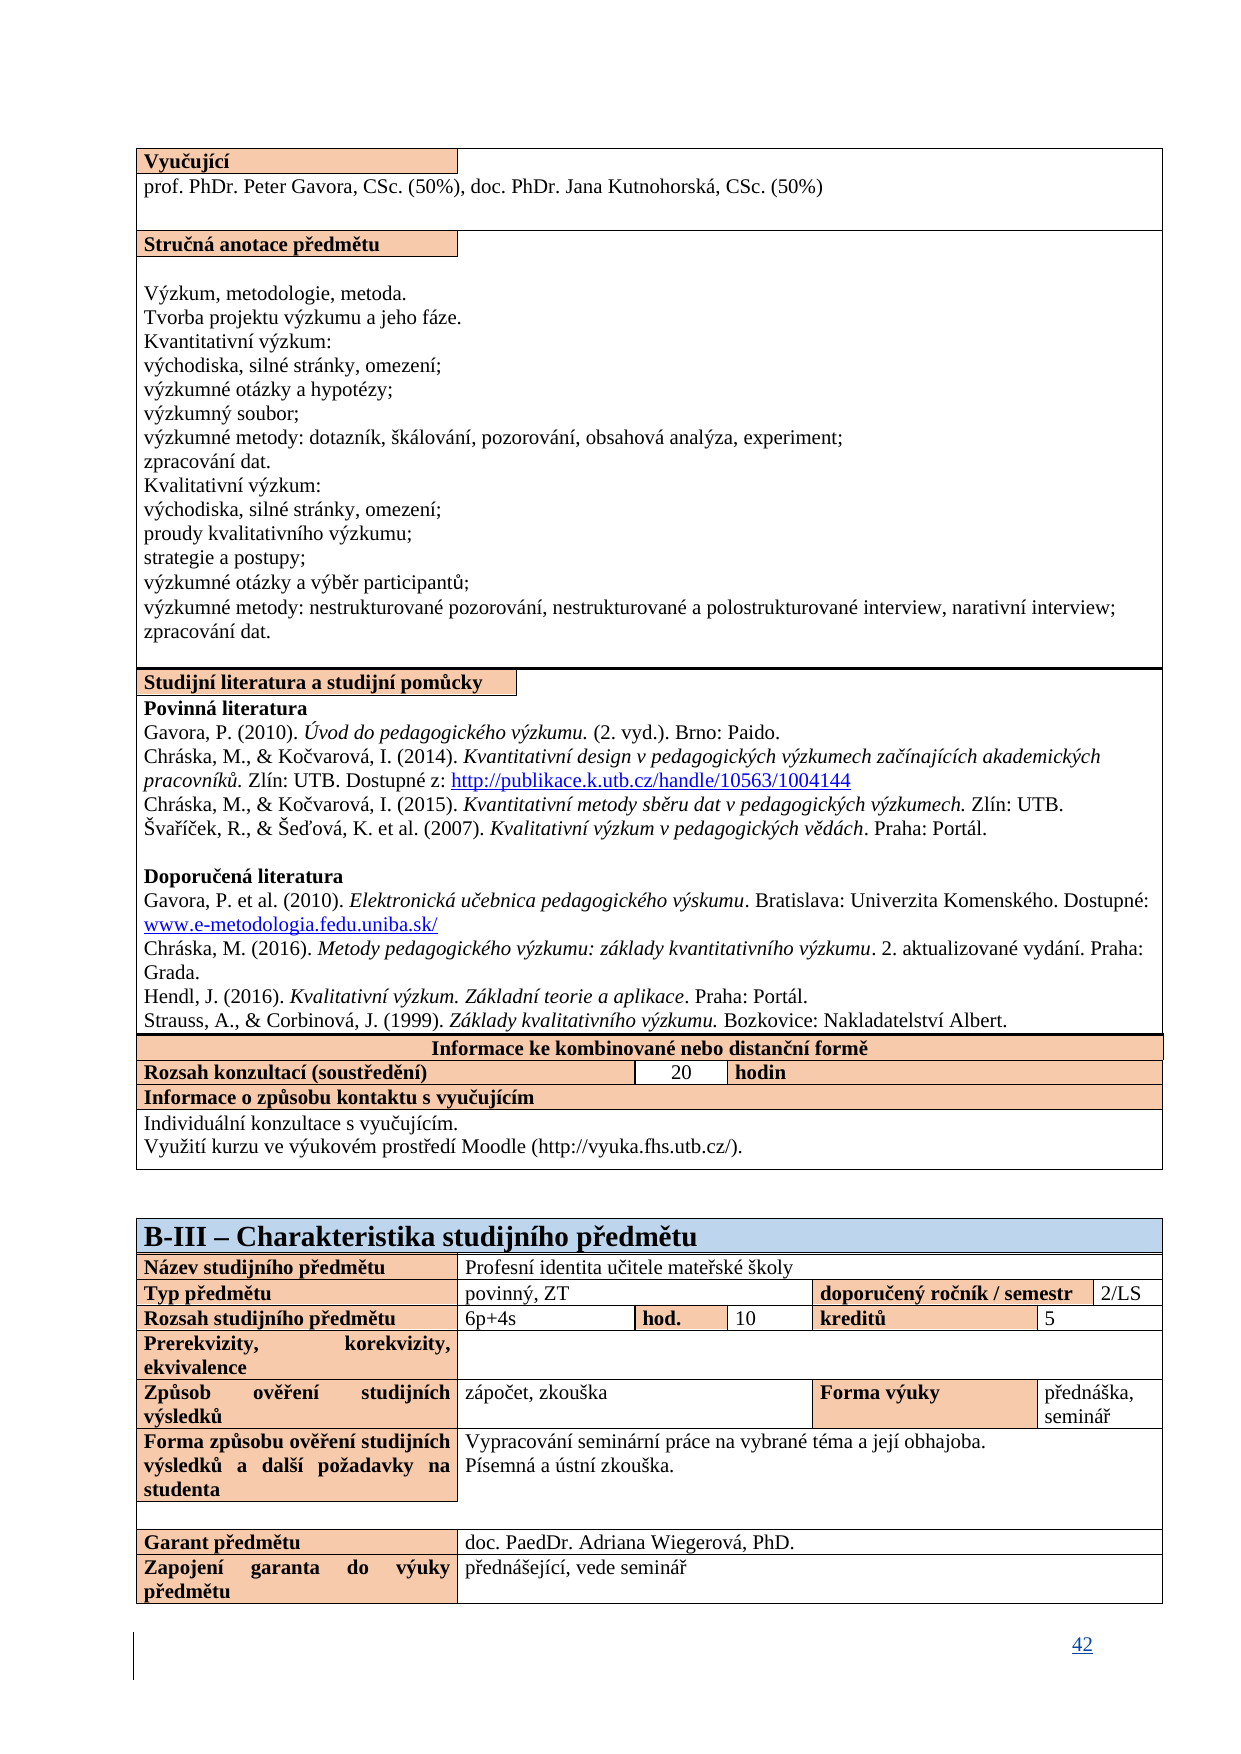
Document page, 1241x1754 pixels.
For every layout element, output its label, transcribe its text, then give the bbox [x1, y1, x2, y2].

table_cell Vyučující [137, 149, 457, 173]
table_cell hod. [636, 1306, 727, 1329]
table_cell doc. PaedDr. Adriana Wiegerová, PhD. [458, 1530, 1162, 1554]
table_cell kreditů [813, 1306, 1037, 1329]
table_cell Zapojení garanta do výuky předmětu [137, 1555, 457, 1603]
table_cell Rozsah studijního předmětu [137, 1306, 457, 1329]
table_cell Forma výuky [813, 1380, 1037, 1428]
table_cell 10 [728, 1306, 812, 1329]
table_cell [458, 231, 1162, 256]
table_cell povinný, ZT [458, 1280, 812, 1304]
table_cell 5 [1038, 1306, 1162, 1329]
table_header B-III – Charakteristika studijního předmětu [137, 1219, 1162, 1252]
table_cell Rozsah konzultací (soustředění) [137, 1061, 634, 1084]
table_cell 2/LS [1094, 1280, 1162, 1304]
table_cell Individuální konzultace s vyučujícím. Využití kurzu ve výukovém prostředí Moodle (http://vyuka.fhs.utb.cz/). [137, 1110, 1162, 1168]
table_cell [137, 1501, 1162, 1529]
table_cell Stručná anotace předmětu [137, 231, 457, 256]
table_cell Název studijního předmětu [137, 1255, 457, 1279]
table_cell Povinná literatura Gavora, P. (2010). Úvod do pedagogického výzkumu. (2. vyd.). Brno: Paido. Chráska, M., & Kočvarová, I. (2014). Kvantitativní design v pedagogických výzkumech začínajících akademických pracovníků. Zlín: UTB. Dostupné z: http://publikace.k.utb.cz/handle/10563/1004144 Chráska, M., & Kočvarová, I. (2015). Kvantitativní metody sběru dat v pedagogických výzkumech. Zlín: UTB. Švaříček, R., & Šeďová, K. et al. (2007). Kvalitativní výzkum v pedagogických vědách. Praha: Portál. Doporučená literatura Gavora, P. et al. (2010). Elektronická učebnica pedagogického výskumu. Bratislava: Univerzita Komenského. Dostupné: www.e-metodologia.fedu.uniba.sk/ Chráska, M. (2016). Metody pedagogického výzkumu: základy kvantitativního výzkumu. 2. aktualizované vydání. Praha: Grada. Hendl, J. (2016). Kvalitativní výzkum. Základní teorie a aplikace. Praha: Portál. Strauss, A., & Corbinová, j. (1999). Základy kvalitativního výzkumu. Bozkovice: Nakladatelství Albert. [137, 695, 1162, 1032]
table_cell 20 [636, 1061, 727, 1084]
table_cell přednáška, seminář [1038, 1380, 1162, 1428]
table_cell Prerekvizity, korekvizity, ekvivalence [137, 1331, 457, 1379]
table_cell Studijní literatura a studijní pomůcky [137, 670, 516, 694]
table_cell [458, 1331, 1162, 1379]
table_cell Způsob ověření studijních výsledků [137, 1380, 457, 1428]
table_cell Výzkum, metodologie, metoda. Tvorba projektu výzkumu a jeho fáze. Kvantitativní výzkum: východiska, silné stránky, omezení; výzkumné otázky a hypotézy; výzkumný soubor; výzkumné metody: dotazník, škálování, pozorování, obsahová analýza, experiment; zpracování dat. Kvalitativní výzkum: východiska, silné stránky, omezení; proudy kvalitativního výzkumu; strategie a postupy; výzkumné otázky a výběr participantů; výzkumné metody: nestrukturované pozorování, nestrukturované a polostrukturované interview, narativní interview; zpracování dat. [137, 256, 1162, 667]
table_cell [517, 670, 1162, 694]
table_cell doporučený ročník / semestr [813, 1280, 1093, 1304]
table_cell přednášející, vede seminář [458, 1555, 1162, 1603]
table_cell 6p+4s [458, 1306, 634, 1329]
table_cell Forma způsobu ověření studijních výsledků a další požadavky na studenta [137, 1429, 457, 1501]
table_cell Informace o způsobu kontaktu s vyučujícím [137, 1085, 1162, 1109]
table_cell Profesní identita učitele mateřské školy [458, 1255, 1162, 1279]
table_cell Garant předmětu [137, 1530, 457, 1554]
table_cell Informace ke kombinované nebo distanční formě [137, 1036, 1163, 1060]
table_cell hodin [728, 1061, 1162, 1084]
table_cell [458, 149, 1162, 173]
table_cell Typ předmětu [137, 1280, 457, 1304]
table_cell Vypracování seminární práce na vybrané téma a její obhajoba. Písemná a ústní zkouška. [458, 1429, 1162, 1501]
table_cell zápočet, zkouška [458, 1380, 812, 1428]
table_cell prof. PhDr. Peter Gavora, CSc. (50%), doc. PhDr. Jana Kutnohorská, CSc. (50%) [137, 173, 1162, 230]
